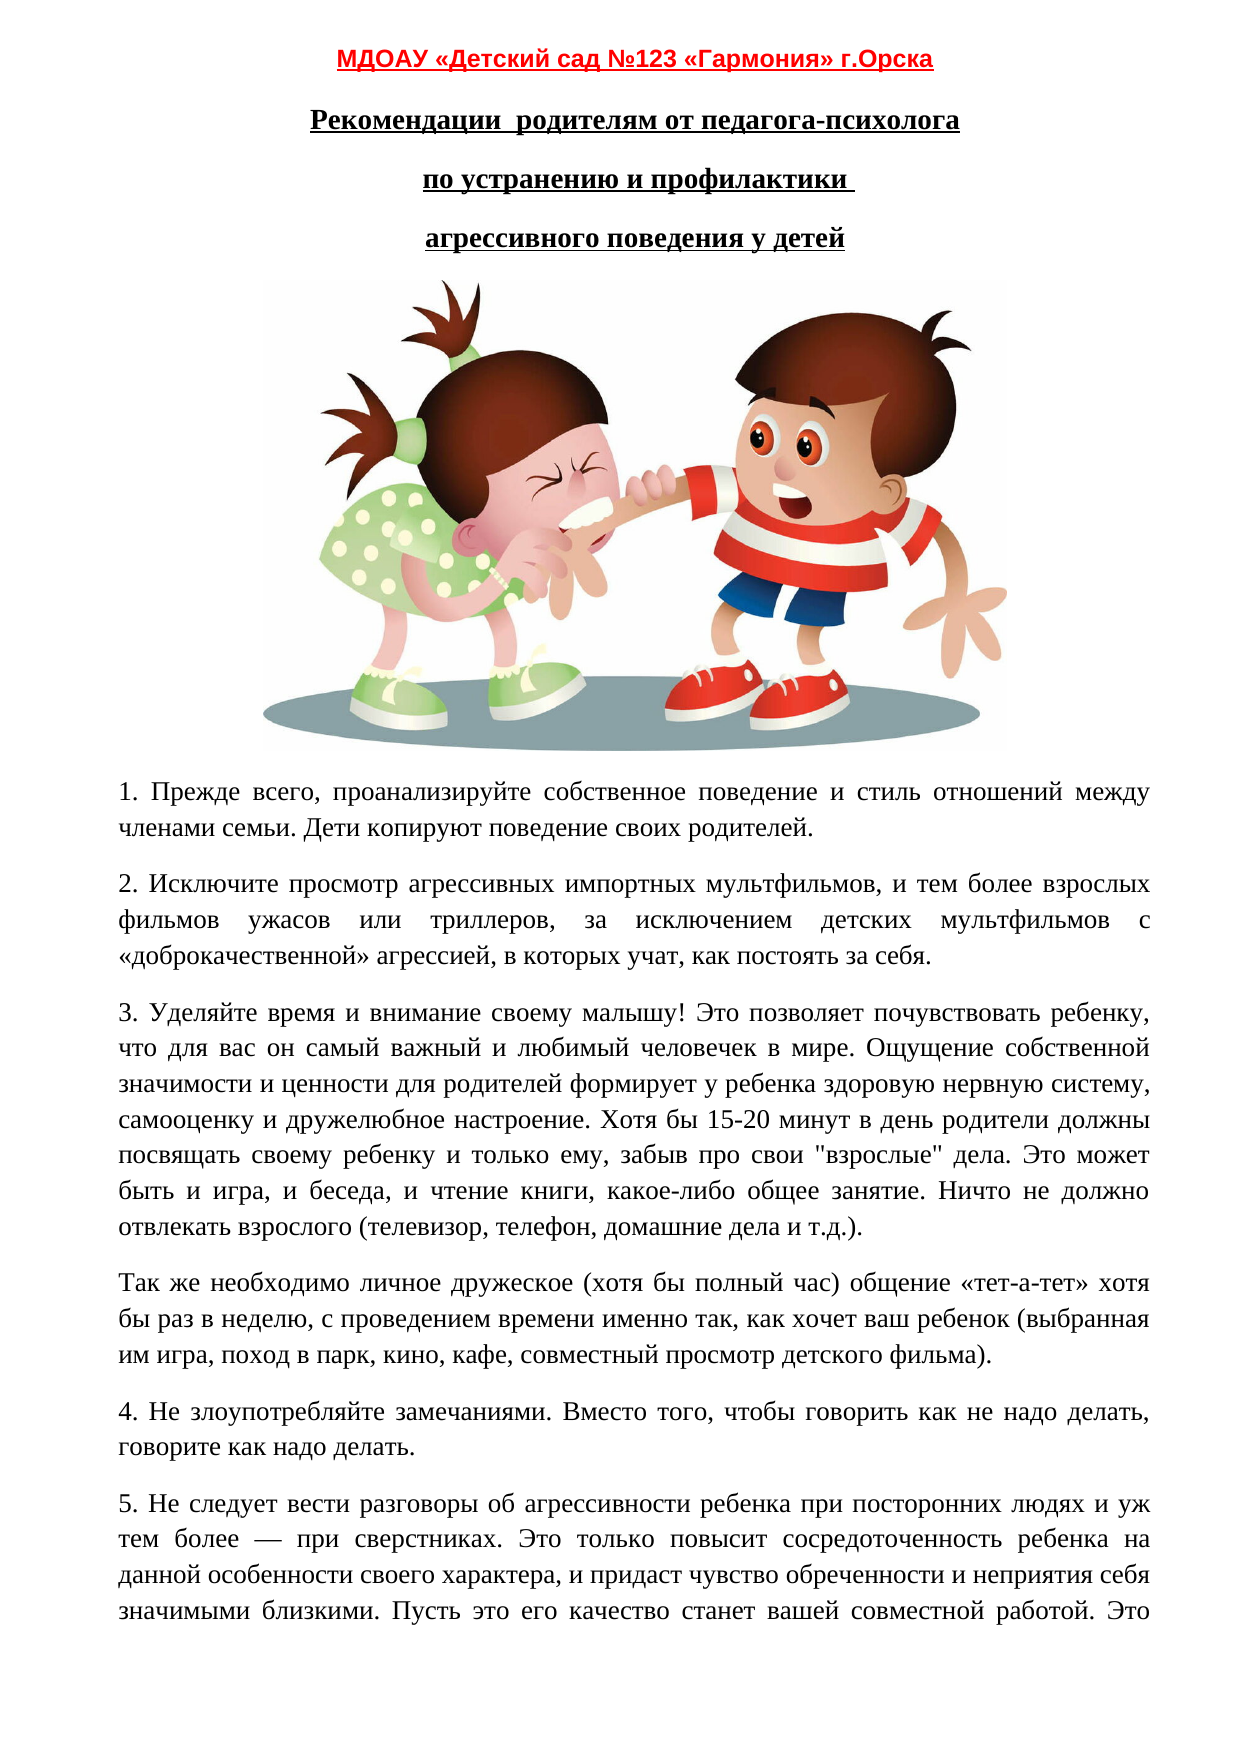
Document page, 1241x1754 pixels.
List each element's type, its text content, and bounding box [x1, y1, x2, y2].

text 1. Прежде всего, проанализируйте собственное поведение и стиль отношений между членами семьи. Дети копируют поведение своих родителей. [118, 775, 1152, 842]
text МДОАУ «Детский сад №123 «Гармония» г.Орска [118, 44, 1152, 73]
text Рекомендации родителям от педагога-психолога [118, 102, 1152, 135]
text агрессивного поведения у детей [118, 221, 1152, 254]
picture [263, 280, 1007, 751]
text 2. Исключите просмотр агрессивных импортных мультфильмов, и тем более взрослых фильмов ужасов или триллеров, за исключением детских мультфильмов с «доброкачественной» агрессией, в которых учат, как постоять за себя. [118, 868, 1152, 970]
text 4. Не злоупотребляйте замечаниями. Вместо того, чтобы говорить как не надо делать, говорите как надо делать. [118, 1394, 1152, 1461]
text Так же необходимо личное дружеское (хотя бы полный час) общение «тет-а-тет» хотя бы раз в неделю, с проведением времени именно так, как хочет ваш ребенок (выбранная им игра, поход в парк, кино, кафе, совместный просмотр детского фильма). [118, 1267, 1152, 1369]
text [118, 1487, 1152, 1625]
text 3. Уделяйте время и внимание своему малышу! Это позволяет почувствовать ребенку, что для вас он самый важный и любимый человечек в мире. Ощущение собственной значимости и ценности для родителей формирует у ребенка здоровую нервную систему, самооценку и дружелюбное настроение. Хотя бы 15-20 минут в день родители должны посвящать своему ребенку и только ему, забыв про свои "взрослые" дела. Это может быть и игра, и беседа, и чтение книги, какое-либо общее занятие. Ничто не должно отвлекать взрослого (телевизор, телефон, домашние дела и т.д.). [118, 996, 1152, 1241]
text по устранению и профилактики [118, 161, 1152, 195]
